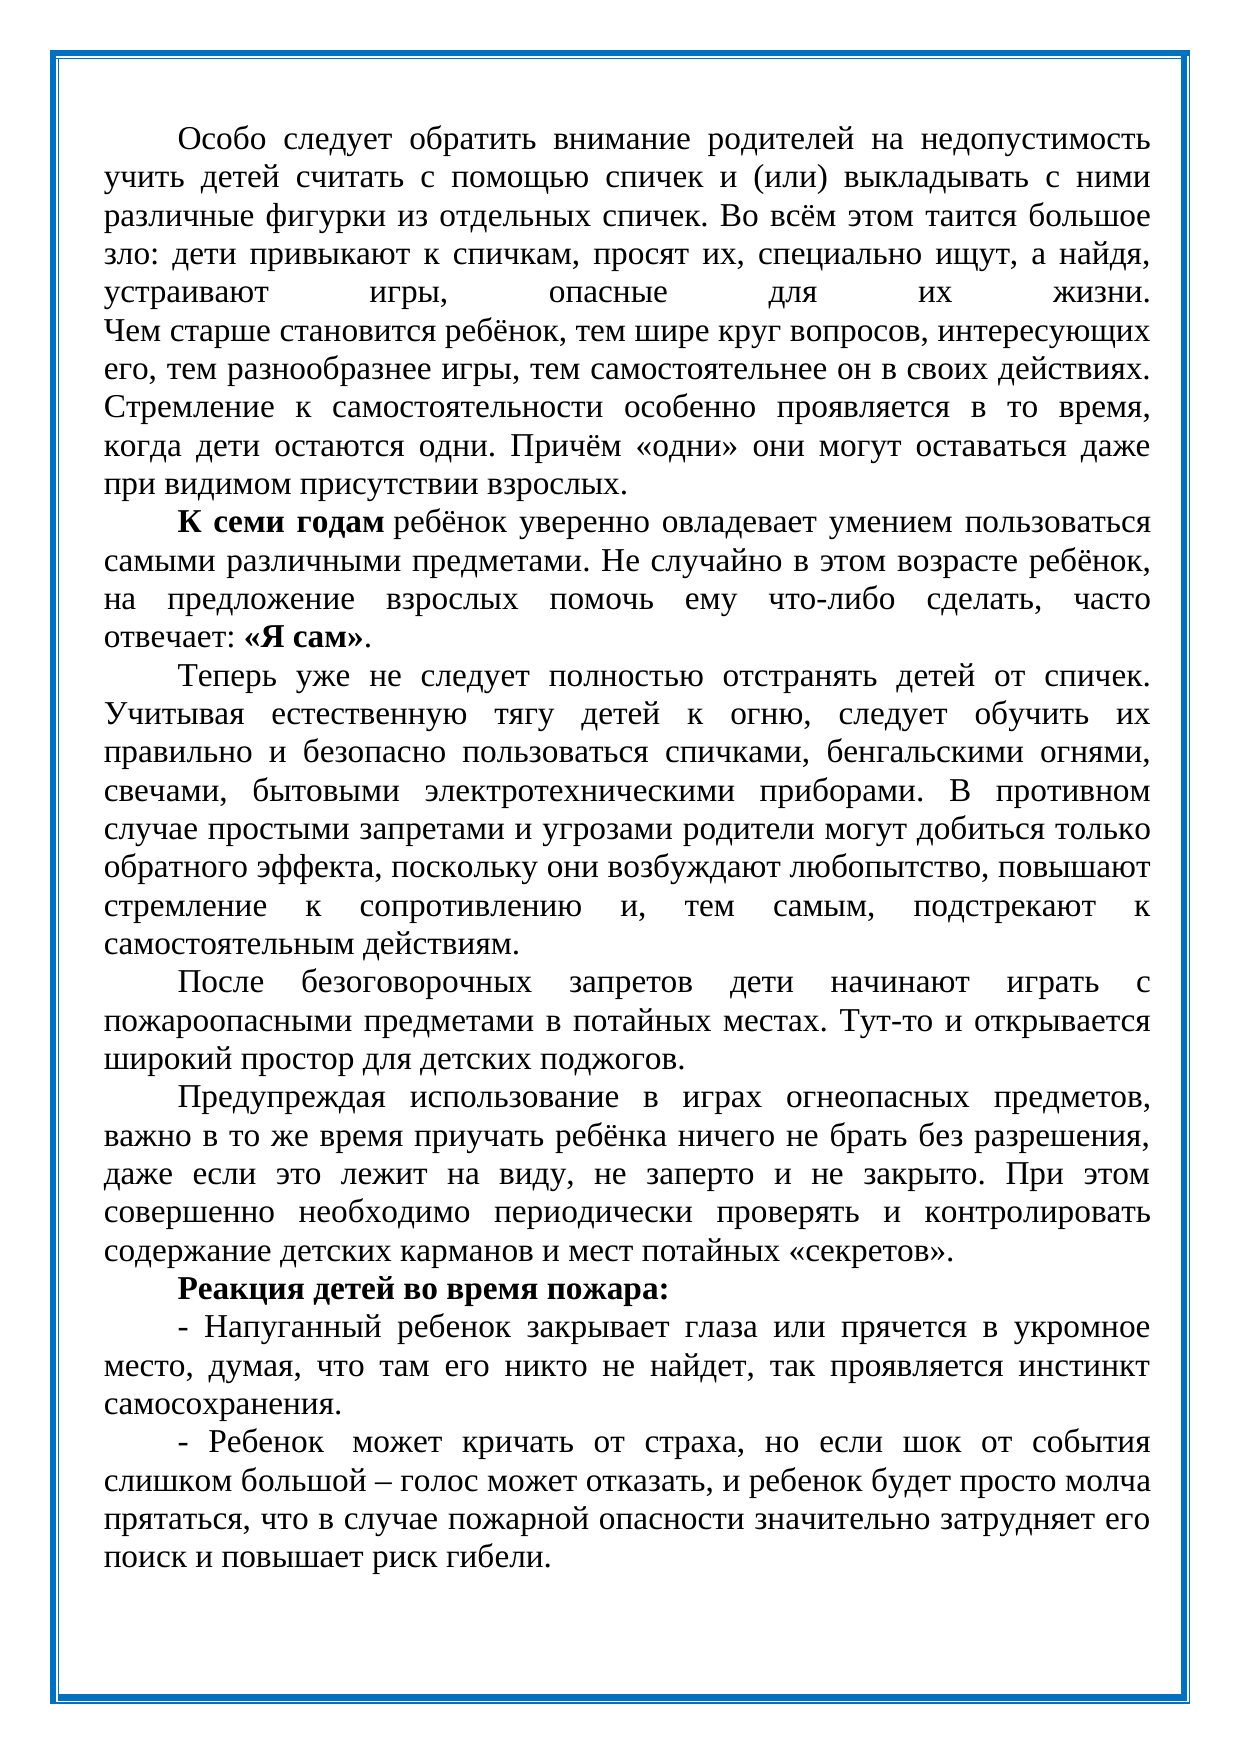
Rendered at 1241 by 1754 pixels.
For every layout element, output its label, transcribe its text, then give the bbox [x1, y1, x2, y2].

text Теперь уже не следует полностью отстранять детей от спичек. Учитывая естественную тягу детей к огню, следует обучить их правильно и безопасно пользоваться спичками, бенгальскими огнями, свечами, бытовыми электротехническими приборами. В противном случае простыми запретами и угрозами родители могут добиться только обратного эффекта, поскольку они возбуждают любопытство, повышают стремление к сопротивлению и, тем самым, подстрекают к самостоятельным действиям. [103, 655, 1152, 961]
text Предупреждая использование в играх огнеопасных предметов, важно в то же время приучать ребёнка ничего не брать без разрешения, даже если это лежит на виду, не заперто и не закрыто. При этом совершенно необходимо периодически проверять и контролировать содержание детских карманов и мест потайных «секретов». [103, 1076, 1152, 1268]
text - Напуганный ребенок закрывает глаза или прячется в укромное место, думая, что там его никто не найдет, так проявляется инстинкт самосохранения. [103, 1306, 1152, 1421]
text Реакция детей во время пожара: [103, 1268, 1152, 1306]
text Особо следует обратить внимание родителей на недопустимость учить детей считать с помощью спичек и (или) выкладывать с ними различные фигурки из отдельных спичек. Во всём этом таится большое зло: дети привыкают к спичкам, просят их, специально ищут, а найдя, устраивают игры, опасные для их жизни. Чем старше становится ребёнок, тем шире круг вопросов, интересующих его, тем разнообразнее игры, тем самостоятельнее он в своих действиях. Стремление к самостоятельности особенно проявляется в то время, когда дети остаются одни. Причём «одни» они могут оставаться даже при видимом присутствии взрослых. [103, 118, 1152, 501]
text - Ребенок может кричать от страха, но если шок от события слишком большой – голос может отказать, и ребенок будет просто молча прятаться, что в случае пожарной опасности значительно затрудняет его поиск и повышает риск гибели. [103, 1421, 1152, 1575]
text К семи годам ребёнок уверенно овладевает умением пользоваться самыми различными предметами. Не случайно в этом возрасте ребёнок, на предложение взрослых помочь ему что-либо сделать, часто отвечает: «Я сам». [103, 501, 1152, 655]
text После безоговорочных запретов дети начинают играть с пожароопасными предметами в потайных местах. Тут-то и открывается широкий простор для детских поджогов. [103, 961, 1152, 1076]
